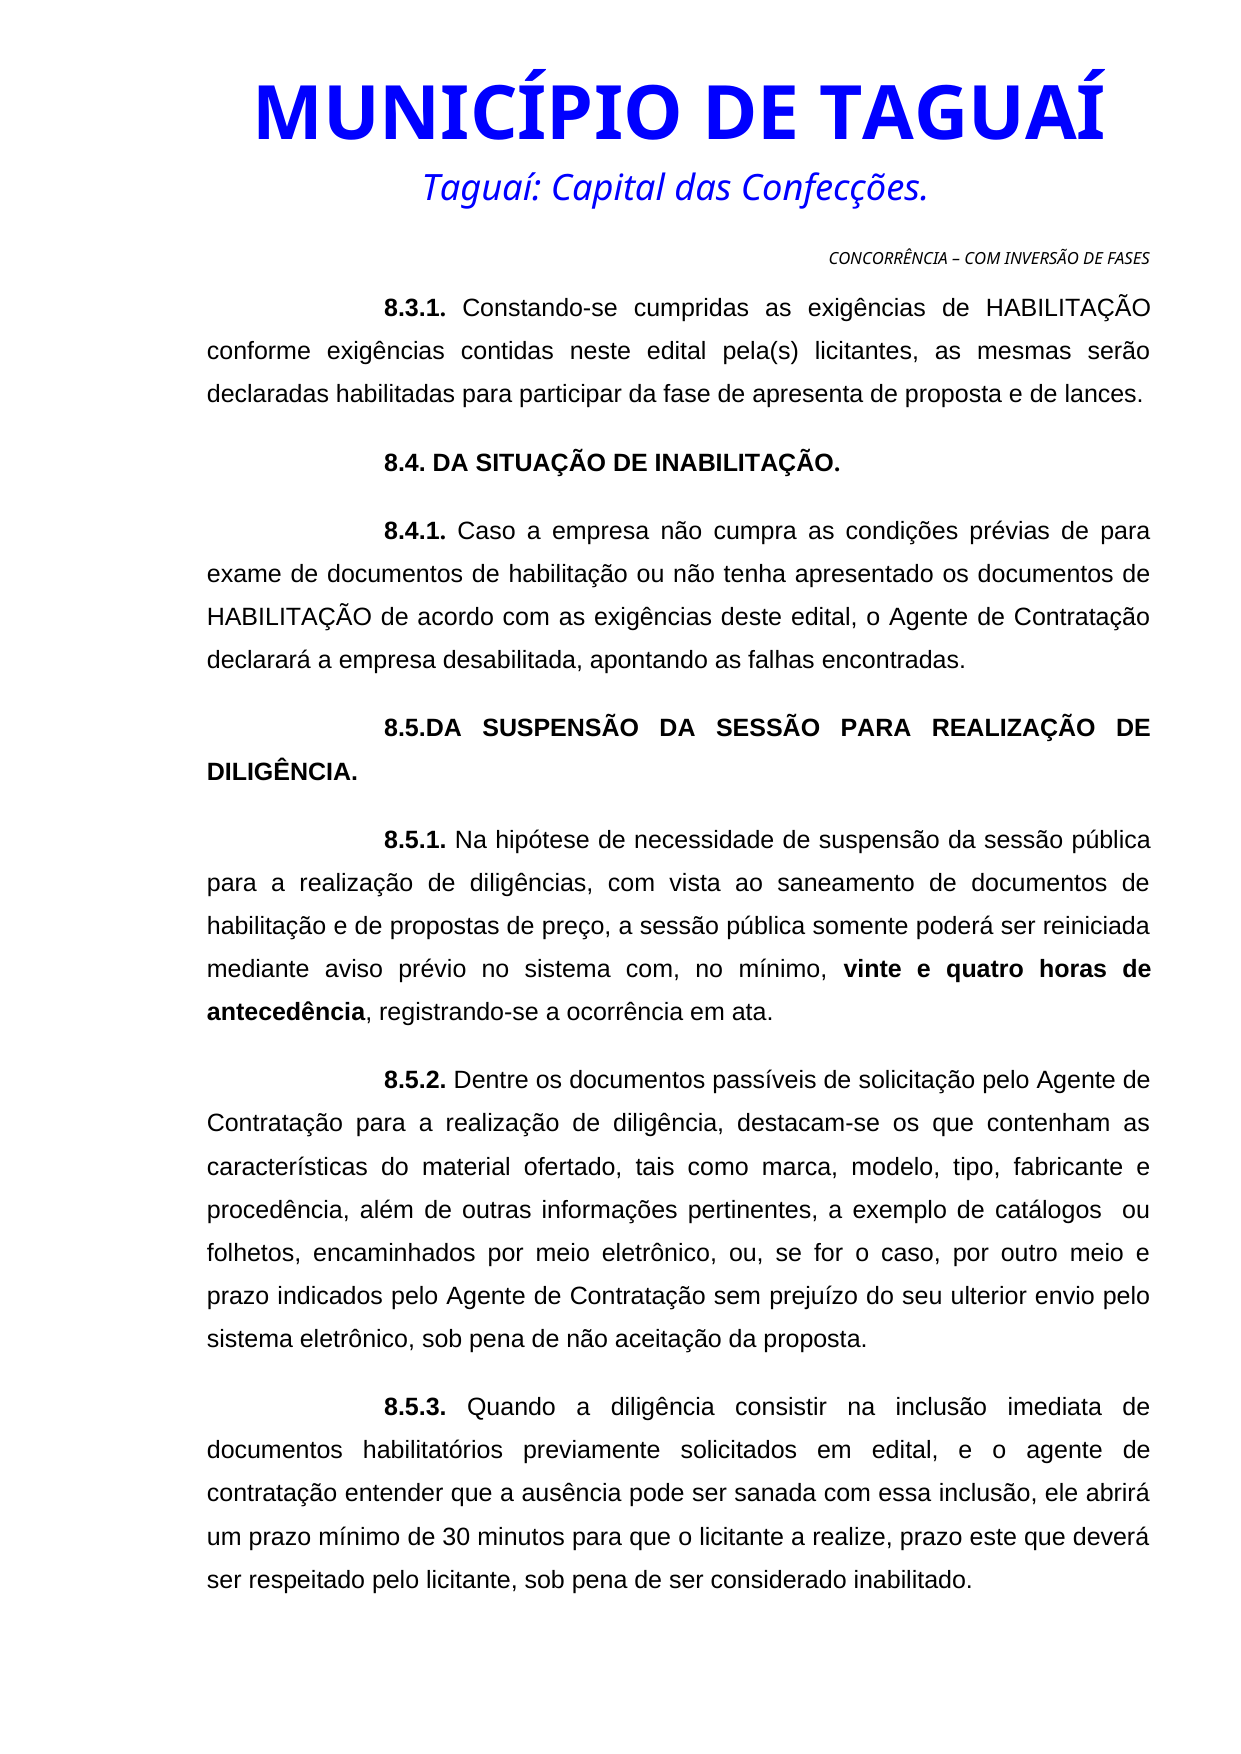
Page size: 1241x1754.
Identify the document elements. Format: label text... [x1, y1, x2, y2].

text 8.4. DA SITUAÇÃO DE INABILITAÇÃO. [207, 447, 1152, 476]
text 8.5.1. Na hipótese de necessidade de suspensão da sessão pública para a realização de diligências, com vista ao saneamento de documentos de habilitação e de propostas de preço, a sessão pública somente poderá ser reiniciada mediante aviso prévio no sistema com, no mínimo, vinte e quatro horas de antecedência, registrando-se a ocorrência em ata. [207, 824, 1152, 1026]
text 8.5.2. Dentre os documentos passíveis de solicitação pelo Agente de Contratação para a realização de diligência, destacam-se os que contenham as características do material ofertado, tais como marca, modelo, tipo, fabricante e procedência, além de outras informações pertinentes, a exemplo de catálogos ou folhetos, encaminhados por meio eletrônico, ou, se for o caso, por outro meio e prazo indicados pelo Agente de Contratação sem prejuízo do seu ulterior envio pelo sistema eletrônico, sob pena de não aceitação da proposta. [207, 1065, 1152, 1353]
text 8.5.3. Quando a diligência consistir na inclusão imediata de documentos habilitatórios previamente solicitados em edital, e o agente de contratação entender que a ausência pode ser sanada com essa inclusão, ele abrirá um prazo mínimo de 30 minutos para que o licitante a realize, prazo este que deverá ser respeitado pelo licitante, sob pena de ser considerado inabilitado. [207, 1392, 1152, 1593]
text 8.4.1. Caso a empresa não cumpra as condições prévias de para exame de documentos de habilitação ou não tenha apresentado os documentos de HABILITAÇÃO de acordo com as exigências deste edital, o Agente de Contratação declarará a empresa desabilitada, apontando as falhas encontradas. [207, 516, 1152, 674]
text 8.5.DA SUSPENSÃO DA SESSÃO PARA REALIZAÇÃO DE DILIGÊNCIA. [207, 713, 1152, 785]
text 8.3.1. Constando-se cumpridas as exigências de HABILITAÇÃO conforme exigências contidas neste edital pela(s) licitantes, as mesmas serão declaradas habilitadas para participar da fase de apresenta de proposta e de lances. [207, 293, 1152, 408]
